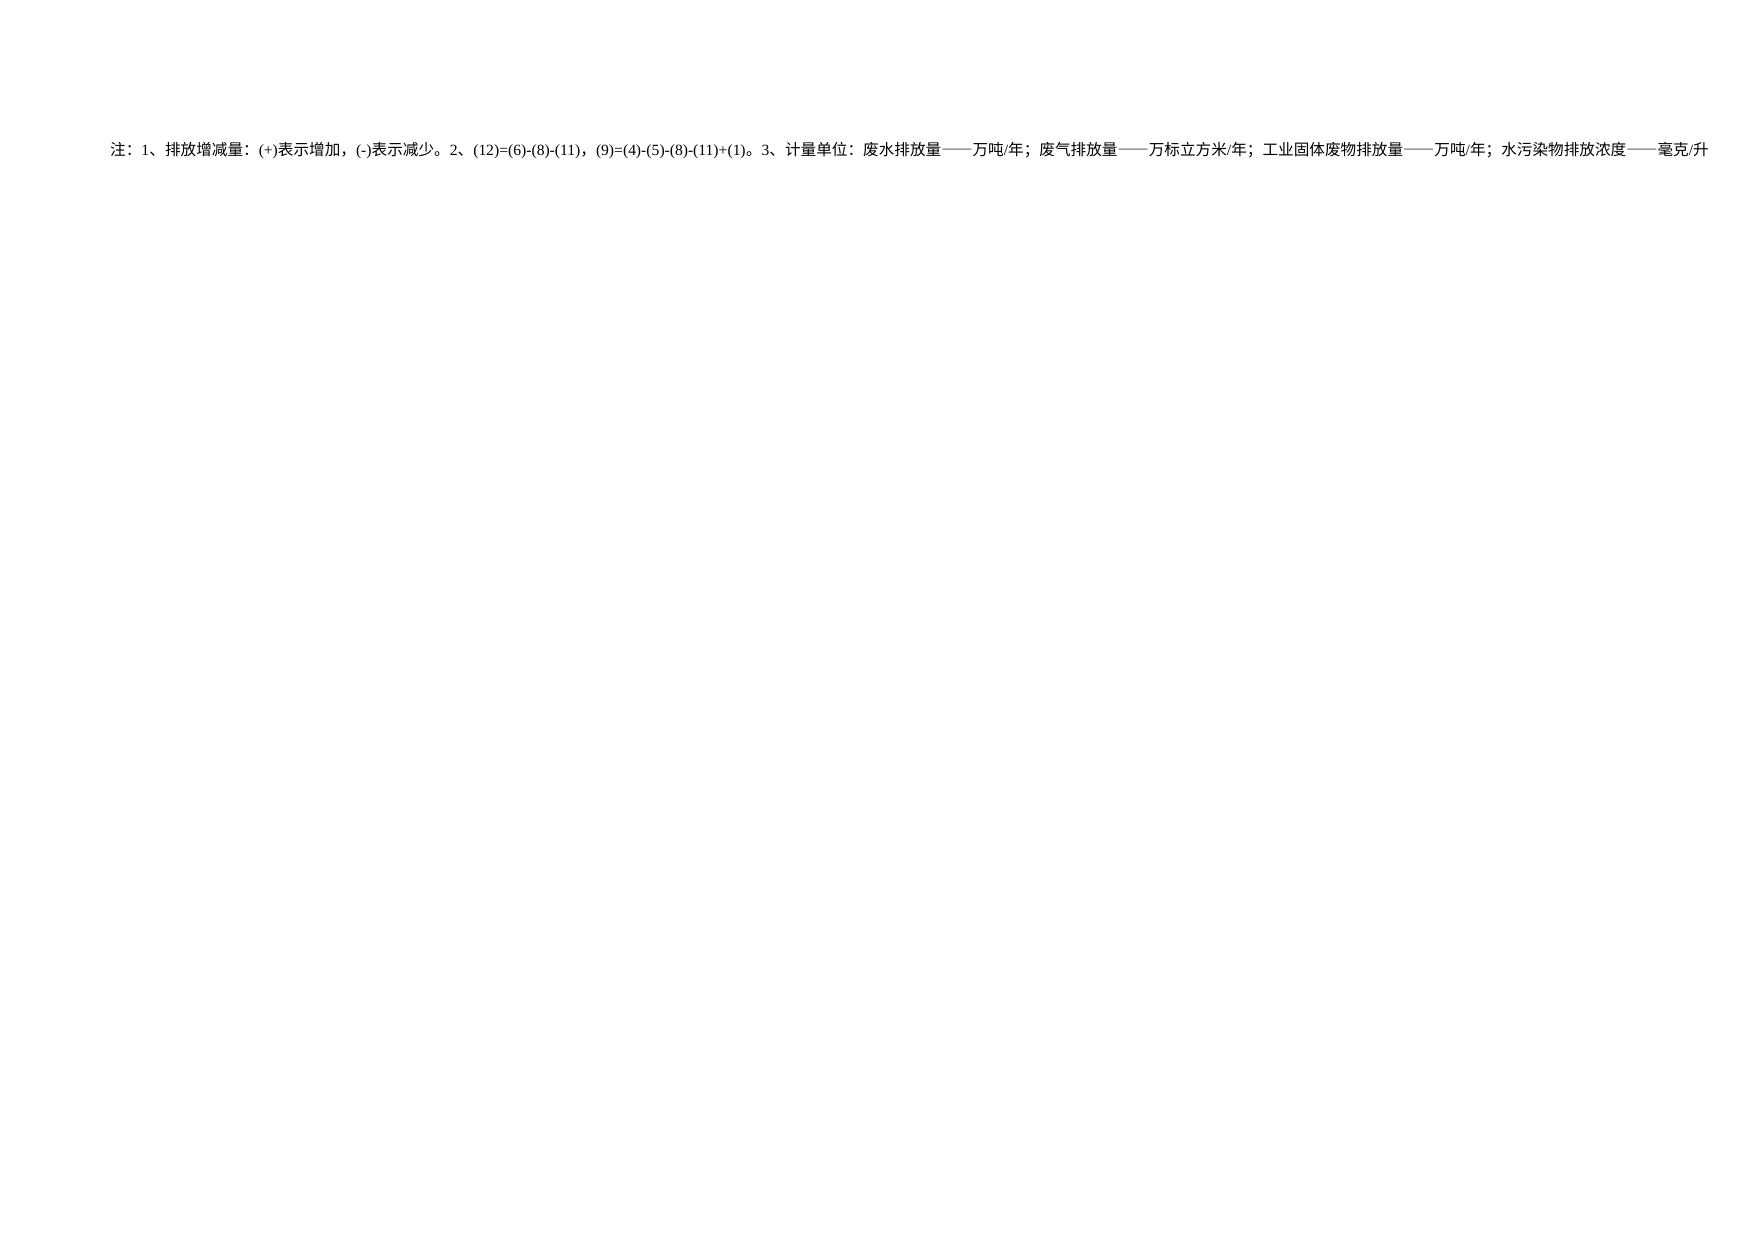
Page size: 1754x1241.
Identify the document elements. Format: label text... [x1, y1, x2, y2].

text 注：1、排放增减量：(+)表示增加，(-)表示减少。2、(12)=(6)-(8)-(11)，(9)=(4)-(5)-(8)-(11)+(1)。3、计量单位：废水排放量——万吨/年；废气排放量——万标立方米/年；工业固体废物排放量——万吨/年；水污染物排放浓度——毫克/升 [32, 132, 1722, 165]
